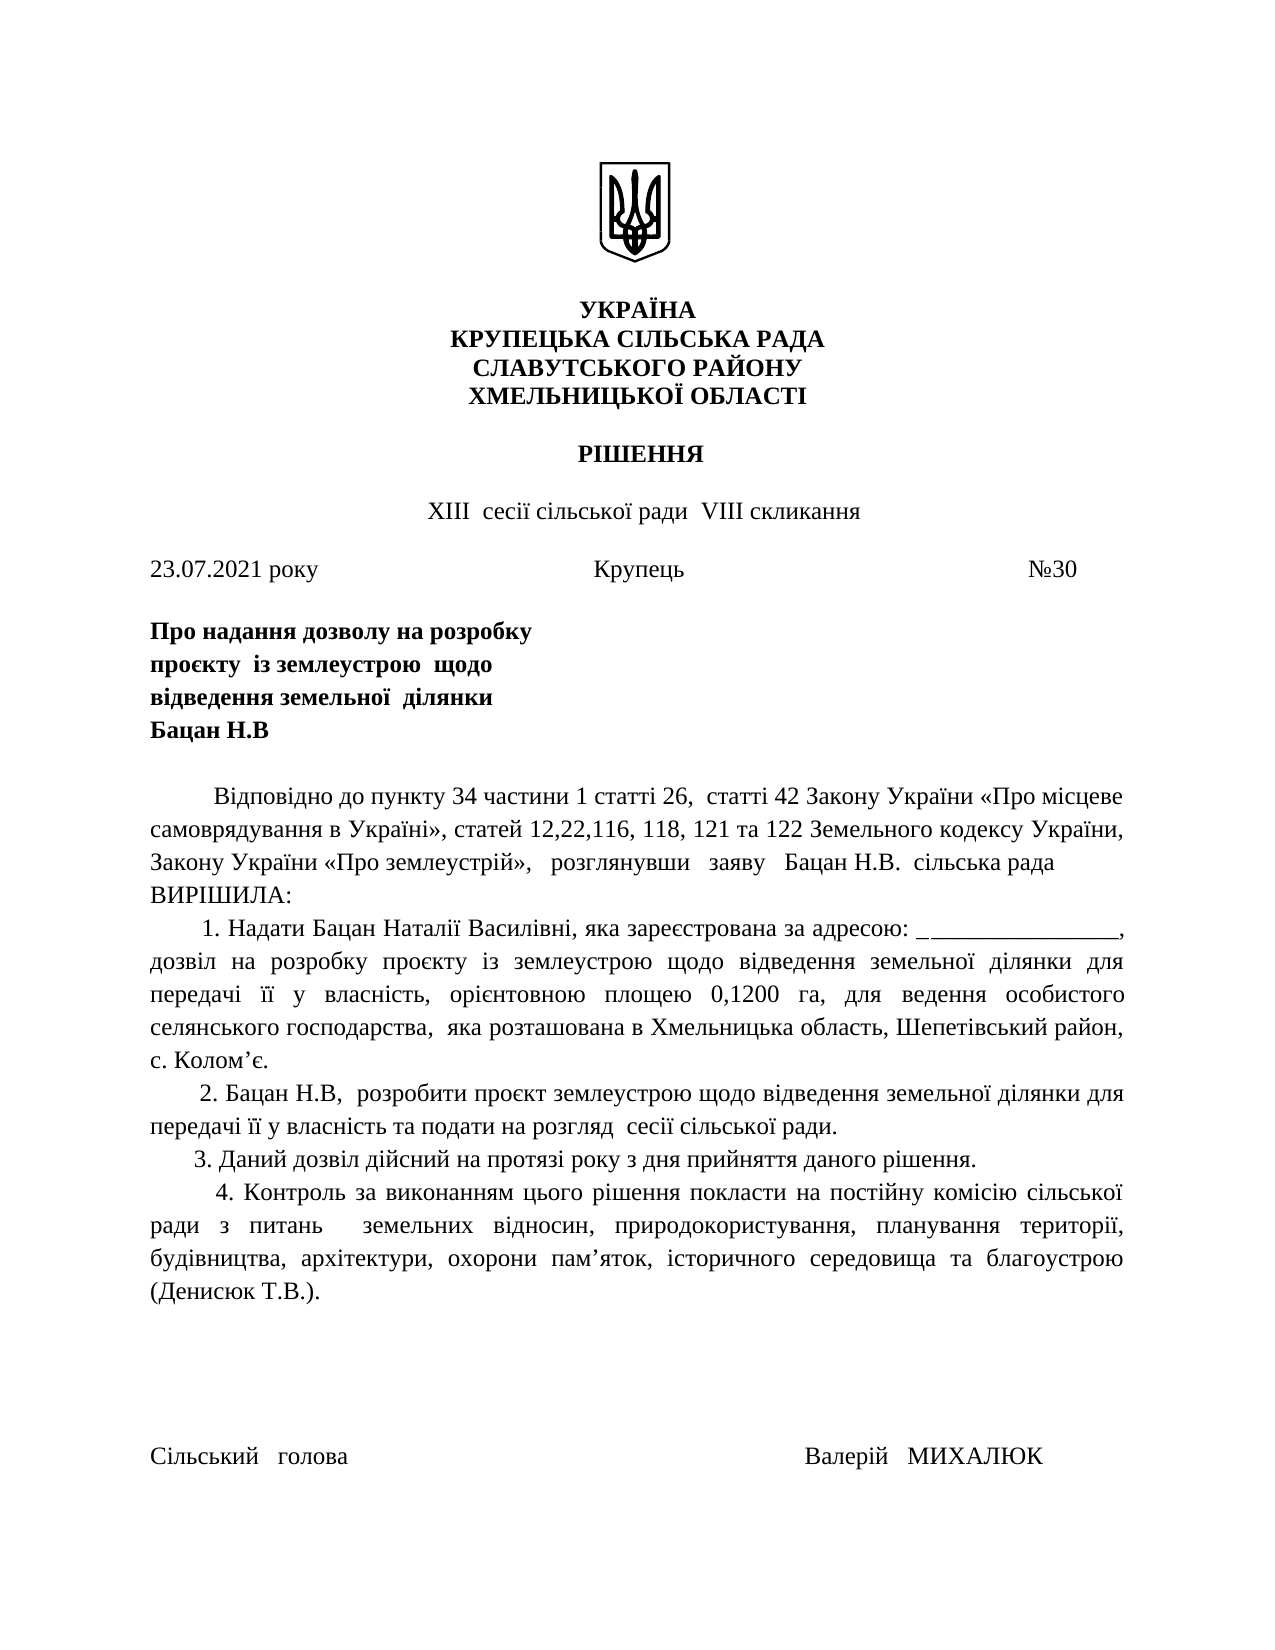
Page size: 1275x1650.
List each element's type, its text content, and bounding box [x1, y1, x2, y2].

text УКРАЇНА [150, 295, 1125, 324]
text 3. Даний дозвіл дійсний на протязі року з дня прийняття даного рішення. [150, 1144, 1125, 1173]
text 1. Надати Бацан Наталії Василівні, яка зареєстрована за адресою: ________________, дозвіл на розробку проєкту із землеустрою щодо відведення земельної ділянки для передачі її у власність, орієнтовною площею 0,1200 га, для ведення особистого селянського господарства, яка розташована в Хмельницька область, Шепетівський район, с. Колом’є. [150, 913, 1125, 1074]
text 23.07.2021 року Крупець №30 [150, 554, 1125, 583]
text 4. Контроль за виконанням цього рішення покласти на постійну комісію сільської ради з питань земельних відносин, природокористування, планування території, будівництва, архітектури, охорони пам’яток, історичного середовища та благоустрою (Денисюк Т.В.). [150, 1177, 1125, 1305]
text ВИРІШИЛА: [150, 880, 1125, 909]
text ХІІІ сесії сільської ради VІІІ скликання [150, 496, 1125, 525]
text ХМЕЛЬНИЦЬКОЇ ОБЛАСТІ [150, 381, 1125, 410]
text РІШЕННЯ [150, 439, 1125, 468]
text 2. Бацан Н.В, розробити проєкт землеустрою щодо відведення земельної ділянки для передачі її у власність та подати на розгляд сесії сільської ради. [150, 1078, 1125, 1140]
text КРУПЕЦЬКА СІЛЬСЬКА РАДА [150, 324, 1125, 353]
text відведення земельної ділянки [150, 682, 1125, 711]
text проєкту із землеустрою щодо [150, 649, 1125, 677]
text Бацан Н.В [150, 715, 1125, 743]
text Про надання дозволу на розробку [150, 616, 1125, 644]
text СЛАВУТСЬКОГО РАЙОНУ [150, 353, 1125, 381]
text Відповідно до пункту 34 частини 1 статті 26, статті 42 Закону України «Про місцеве самоврядування в Україні», статей 12,22,116, 118, 121 та 122 Земельного кодексу України, Закону України «Про землеустрій», розглянувши заяву Бацан Н.В. сільська рада [150, 781, 1125, 876]
text Сільський голова Валерій МИХАЛЮК [150, 1441, 1125, 1470]
